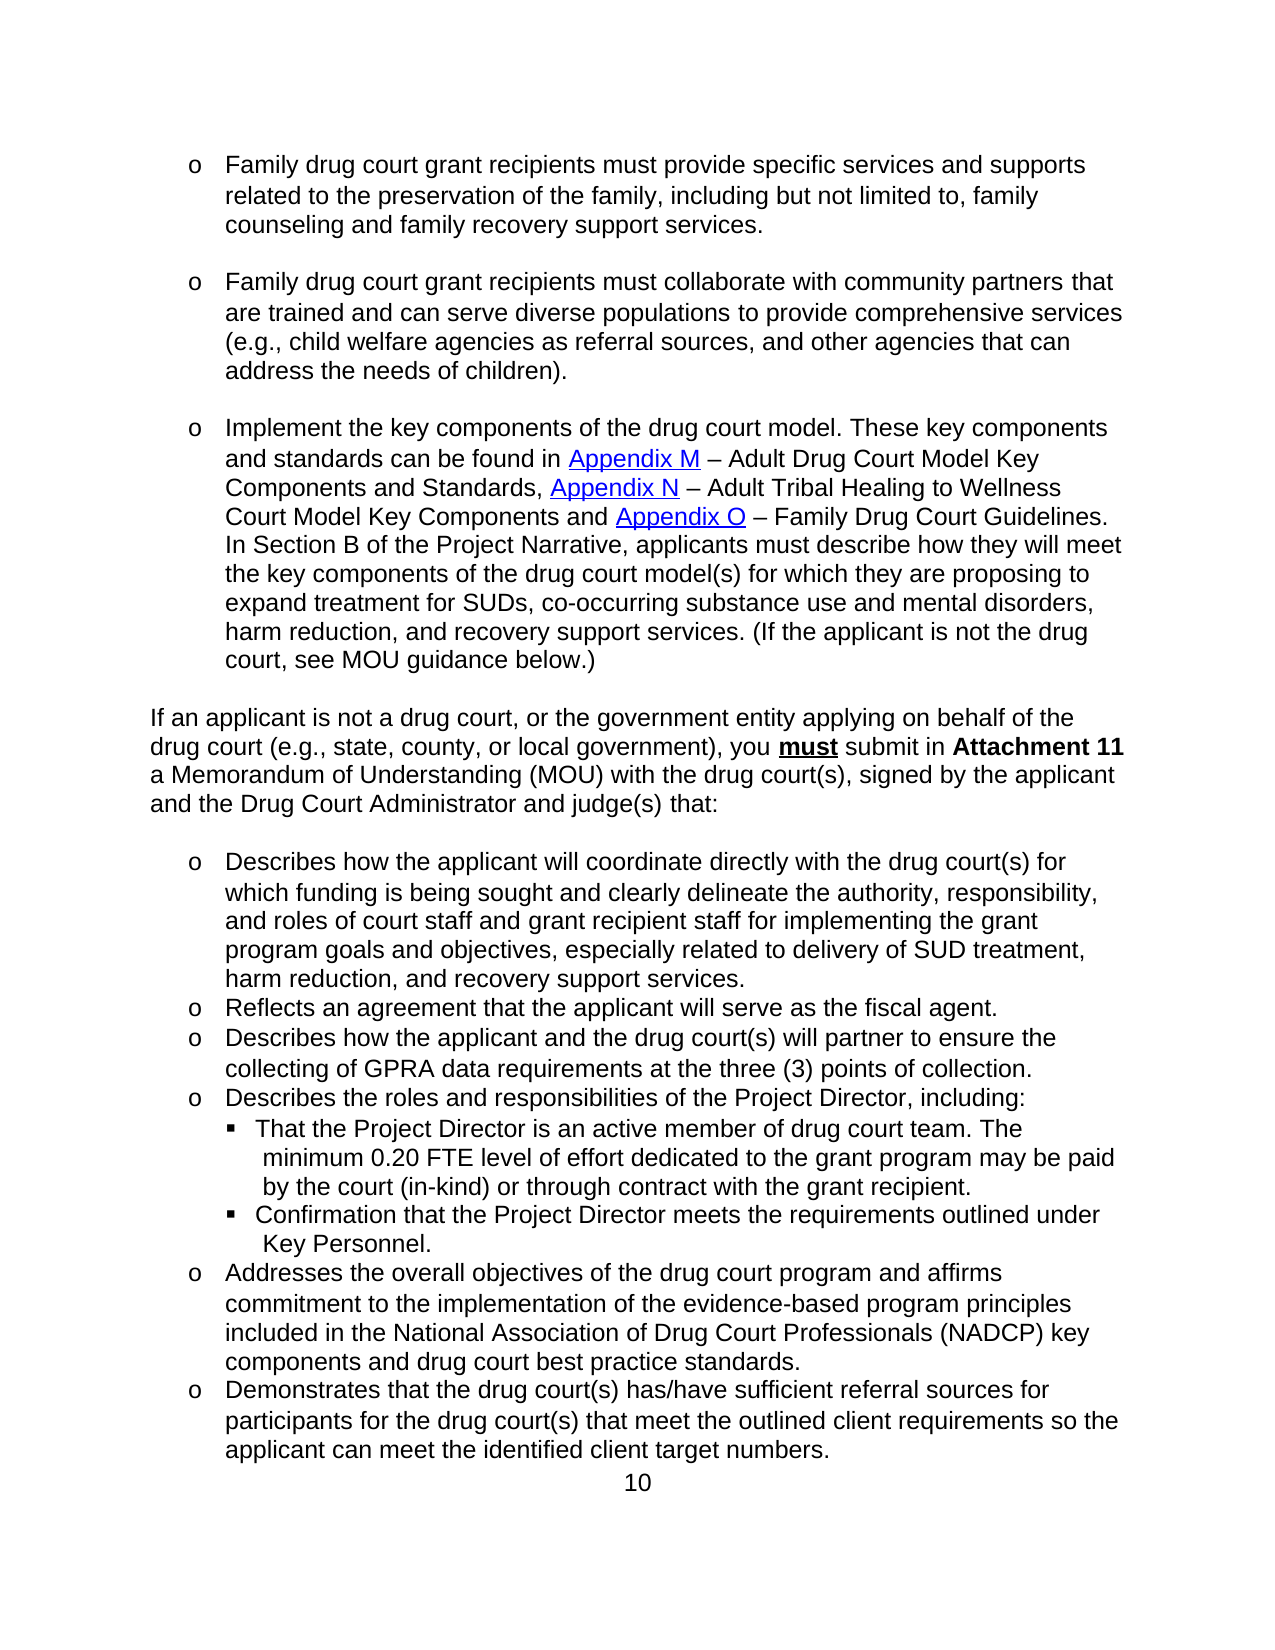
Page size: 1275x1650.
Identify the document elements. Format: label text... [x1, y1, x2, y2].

list Describes how the applicant and the drug court(s) will partner to ensure the collecting of GPRA data requirements at the three (3) points of collection. [187, 1023, 1125, 1083]
list Family drug court grant recipients must provide specific services and supports related to the preservation of the family, including but not limited to, family counseling and family recovery support services. [187, 150, 1125, 238]
list Describes how the applicant will coordinate directly with the drug court(s) for which funding is being sought and clearly delineate the authority, responsibility, and roles of court staff and grant recipient staff for implementing the grant program goals and objectives, especially related to delivery of SUD treatment, harm reduction, and recovery support services. [187, 847, 1125, 992]
text If an applicant is not a drug court, or the government entity applying on behalf of the drug court (e.g., state, county, or local government), you must submit in Attachment 11 a Memorandum of Understanding (MOU) with the drug court(s), signed by the applicant and the Drug Court Administrator and judge(s) that: [150, 703, 1125, 818]
list Addresses the overall objectives of the drug court program and affirms commitment to the implementation of the evidence-based program principles included in the National Association of Drug Court Professionals (NADCP) key components and drug court best practice standards. [187, 1258, 1125, 1375]
list Implement the key components of the drug court model. These key components and standards can be found in Appendix M – Adult Drug Court Model Key Components and Standards, Appendix N – Adult Tribal Healing to Wellness Court Model Key Components and Appendix O – Family Drug Court Guidelines. In Section B of the Project Narrative, applicants must describe how they will meet the key components of the drug court model(s) for which they are proposing to expand treatment for SUDs, co-occurring substance use and mental disorders, harm reduction, and recovery support services. (If the applicant is not the drug court, see MOU guidance below.) [187, 413, 1125, 674]
list Confirmation that the Project Director meets the requirements outlined under Key Personnel. [225, 1200, 1125, 1258]
list Family drug court grant recipients must collaborate with community partners that are trained and can serve diverse populations to provide comprehensive services (e.g., child welfare agencies as referral sources, and other agencies that can address the needs of children). [187, 267, 1125, 384]
list Reflects an agreement that the applicant will serve as the fiscal agent. [187, 992, 1125, 1023]
list Demonstrates that the drug court(s) has/have sufficient referral sources for participants for the drug court(s) that meet the outlined client requirements so the applicant can meet the identified client target numbers. [187, 1375, 1125, 1464]
list Describes the roles and responsibilities of the Project Director, including: [187, 1083, 1125, 1114]
list That the Project Director is an active member of drug court team. The minimum 0.20 FTE level of effort dedicated to the grant program may be paid by the court (in-kind) or through contract with the grant recipient. [225, 1114, 1125, 1200]
